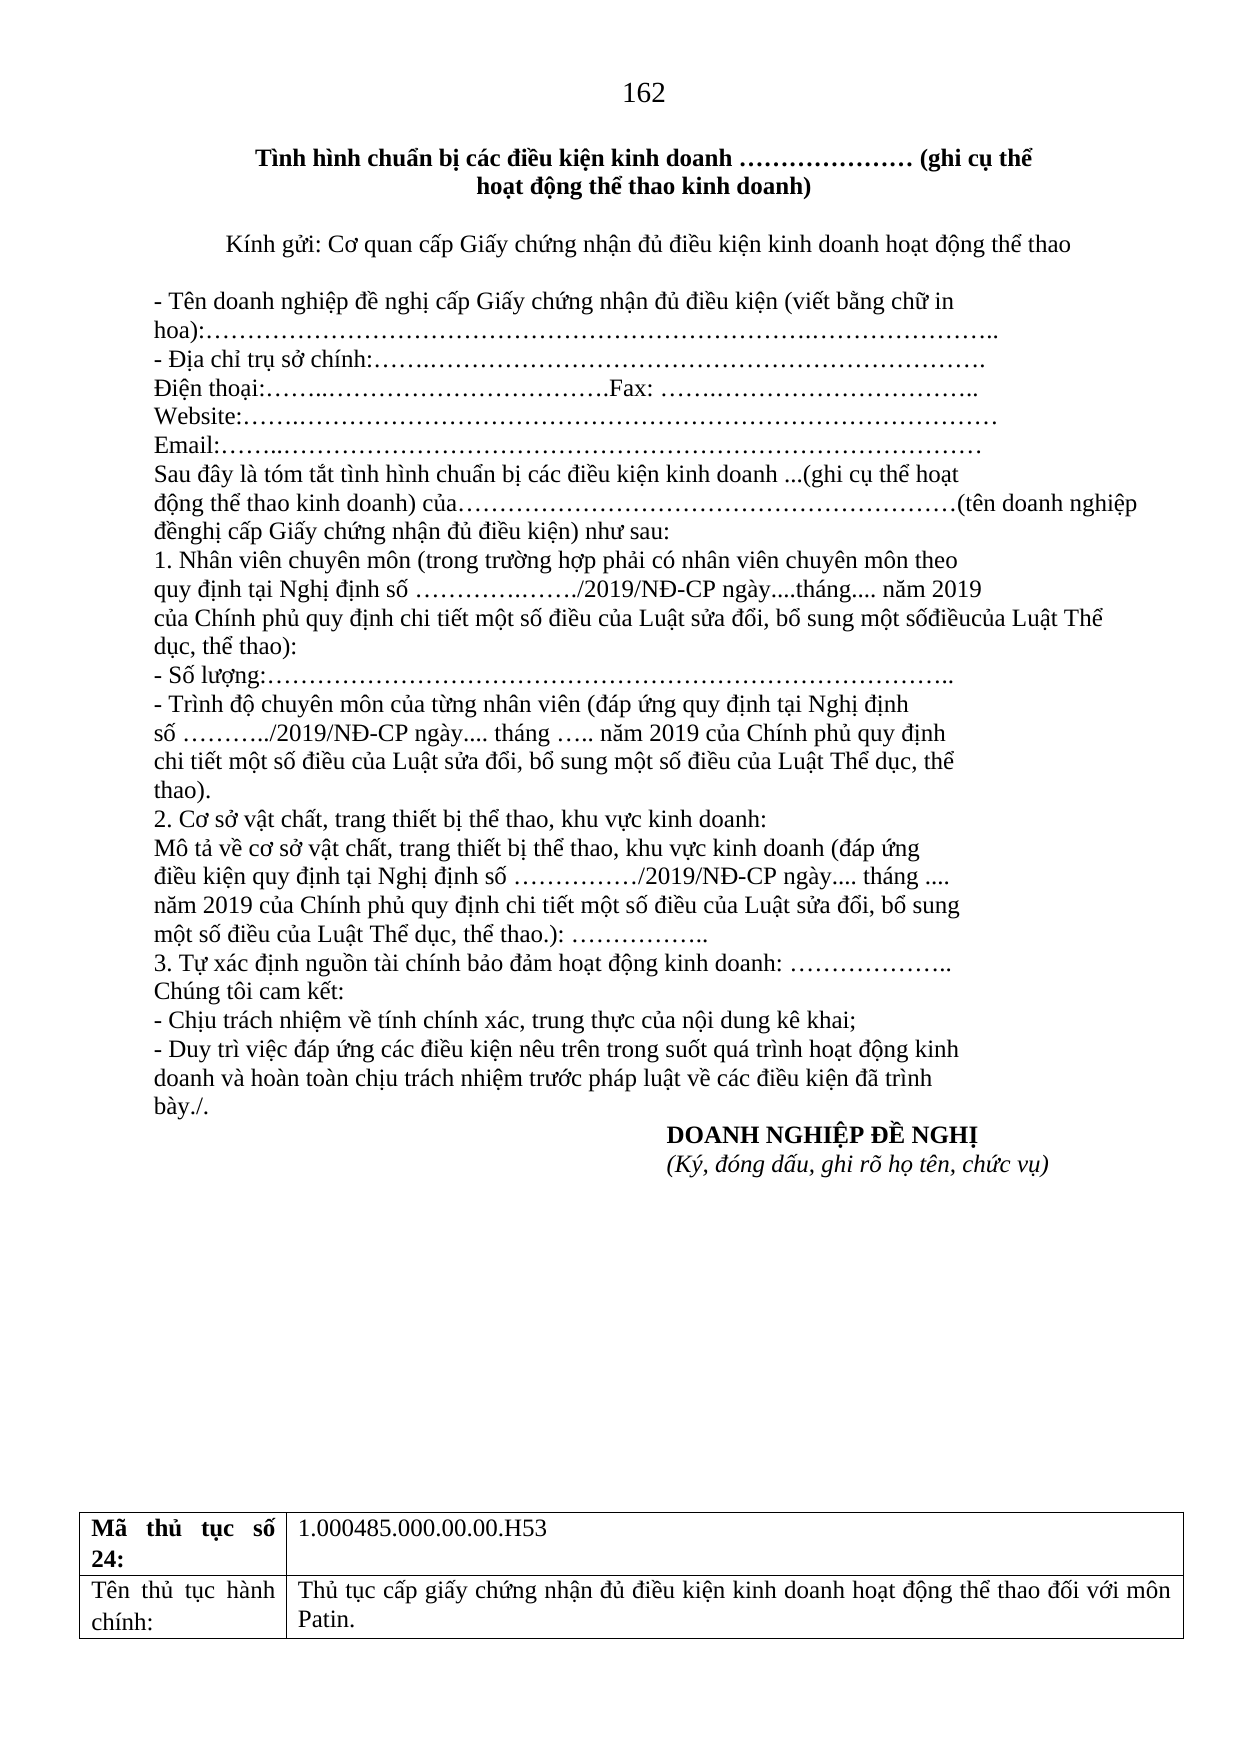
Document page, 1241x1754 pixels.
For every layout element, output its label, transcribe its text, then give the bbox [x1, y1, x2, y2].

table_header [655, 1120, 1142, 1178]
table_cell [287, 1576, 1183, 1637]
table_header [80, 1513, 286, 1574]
text Kính gửi: Cơ quan cấp Giấy chứng nhận đủ điều kiện kinh doanh hoạt động thể thao [153, 200, 1143, 258]
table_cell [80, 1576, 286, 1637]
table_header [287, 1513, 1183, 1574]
text - Tên doanh nghiệp đề nghị cấp Giấy chứng nhận đủ điều kiện (viết bằng chữ in hoa):……………………………………………………………….………………….. - Địa chỉ trụ sở chính:…….…………………………………………………………. Điện thoại:……..…………………………….Fax: …….………………………….. Website:…….………………………………………………………………………… Email:……..………………………………………………………………………… Sau đây là tóm tắt tình hình chuẩn bị các điều kiện kinh doanh ...(ghi cụ thể hoạt động thể thao kinh doanh) của……………………………………………………(tên doanh nghiệp đềnghị cấp Giấy chứng nhận đủ điều kiện) như sau: 1. Nhân viên chuyên môn (trong trường hợp phải có nhân viên chuyên môn theo quy định tại Nghị định số ………….……./2019/NĐ-CP ngày....tháng.... năm 2019 của Chính phủ quy định chi tiết một số điều của Luật sửa đổi, bổ sung một sốđiềucủa Luật Thể dục, thể thao): - Số lượng:……………………………………………………………………….. - Trình độ chuyên môn của từng nhân viên (đáp ứng quy định tại Nghị định số ………../2019/NĐ-CP ngày.... tháng ….. năm 2019 của Chính phủ quy định chi tiết một số điều của Luật sửa đổi, bổ sung một số điều của Luật Thể dục, thể thao). 2. Cơ sở vật chất, trang thiết bị thể thao, khu vực kinh doanh: Mô tả về cơ sở vật chất, trang thiết bị thể thao, khu vực kinh doanh (đáp ứng điều kiện quy định tại Nghị định số ……………/2019/NĐ-CP ngày.... tháng .... năm 2019 của Chính phủ quy định chi tiết một số điều của Luật sửa đổi, bổ sung một số điều của Luật Thể dục, thể thao.): …………….. 3. Tự xác định nguồn tài chính bảo đảm hoạt động kinh doanh: ……………….. Chúng tôi cam kết: - Chịu trách nhiệm về tính chính xác, trung thực của nội dung kê khai; - Duy trì việc đáp ứng các điều kiện nêu trên trong suốt quá trình hoạt động kinh doanh và hoàn toàn chịu trách nhiệm trước pháp luật về các điều kiện đã trình bày./. [153, 258, 1143, 1120]
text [153, 143, 1134, 200]
